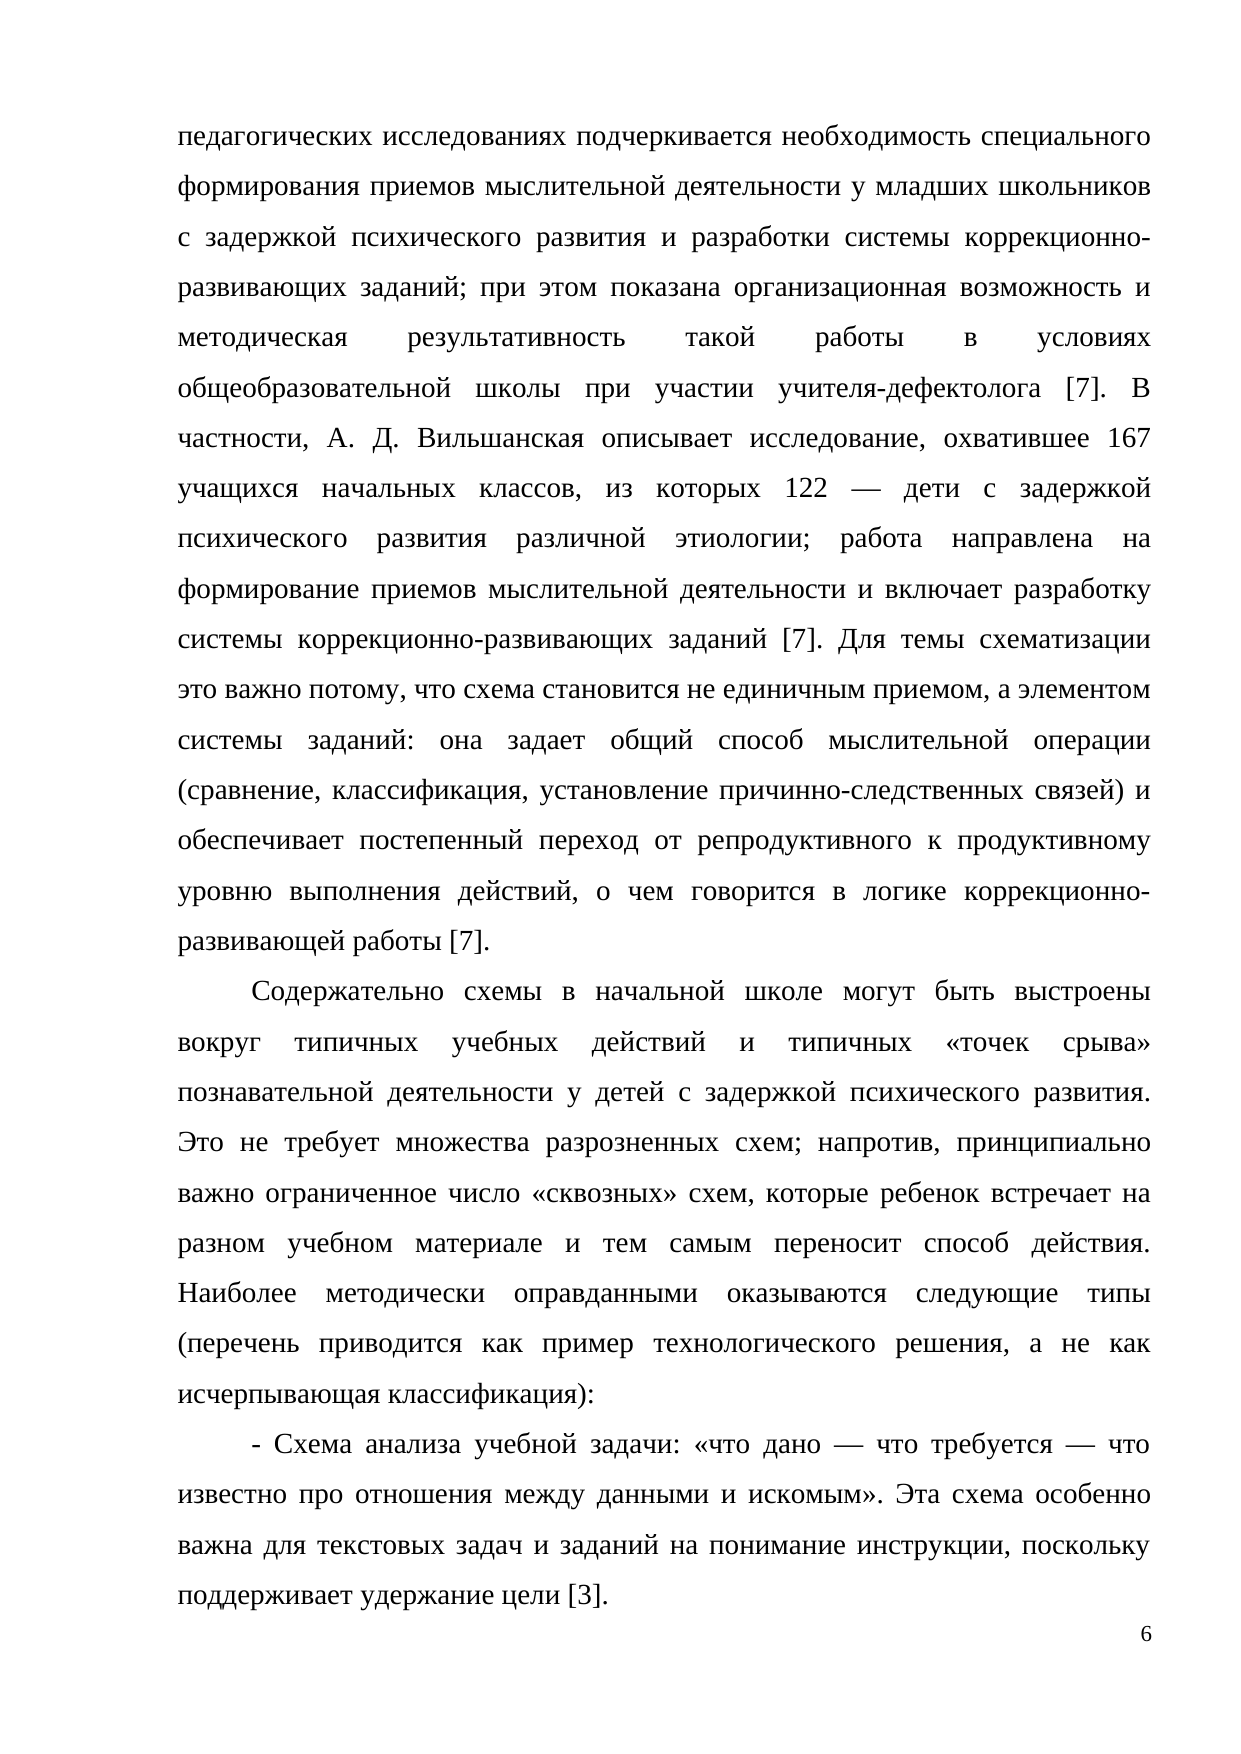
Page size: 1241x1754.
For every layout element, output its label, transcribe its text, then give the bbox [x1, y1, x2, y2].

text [177, 118, 1152, 957]
text - Схема анализа учебной задачи: «что дано — что требуется — что известно про отношения между данными и искомым». Эта схема особенно важна для текстовых задач и заданий на понимание инструкции, поскольку поддерживает удержание цели [3]. [177, 1426, 1152, 1611]
text Содержательно схемы в начальной школе могут быть выстроены вокруг типичных учебных действий и типичных «точек срыва» познавательной деятельности у детей с задержкой психического развития. Это не требует множества разрозненных схем; напротив, принципиально важно ограниченное число «сквозных» схем, которые ребенок встречает на разном учебном материале и тем самым переносит способ действия. Наиболее методически оправданными оказываются следующие типы (перечень приводится как пример технологического решения, а не как исчерпывающая классификация): [177, 973, 1152, 1409]
